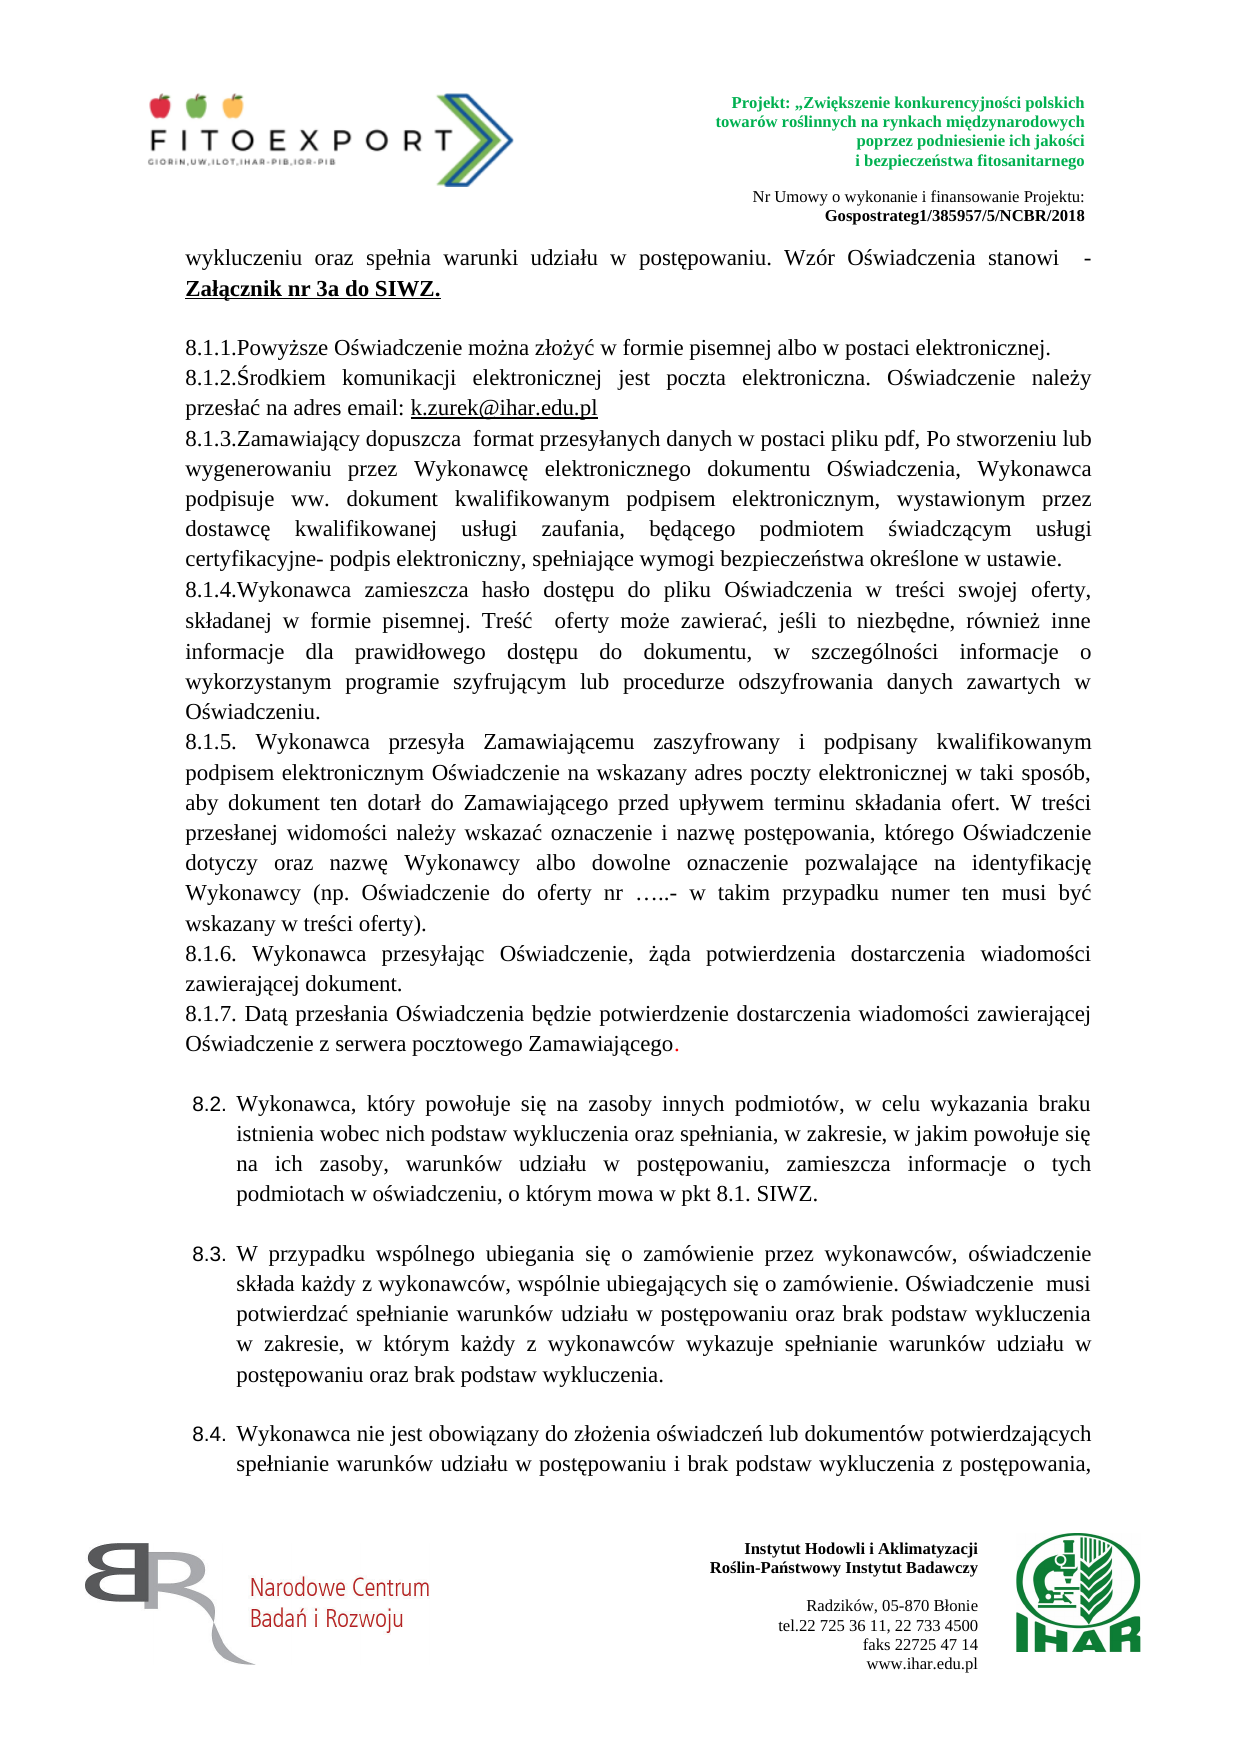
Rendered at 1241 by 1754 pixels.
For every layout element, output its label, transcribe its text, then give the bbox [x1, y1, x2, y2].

list W przypadku wspólnego ubiegania się o zamówienie przez wykonawców, oświadczenie składa każdy z wykonawców, wspólnie ubiegających się o zamówienie. Oświadczenie musi potwierdzać spełnianie warunków udziału w postępowaniu oraz brak podstaw wykluczenia w zakresie, w którym każdy z wykonawców wykazuje spełnianie warunków udziału w postępowaniu oraz brak podstaw wykluczenia. [192, 1240, 1093, 1387]
picture [1016, 1533, 1141, 1652]
list 8.1.2.Środkiem komunikacji elektronicznej jest poczta elektroniczna. Oświadczenie należy przesłać na adres email: k.zurek@ihar.edu.pl [185, 364, 1093, 421]
list 8.1.3.Zamawiający dopuszcza format przesyłanych danych w postaci pliku pdf, Po stworzeniu lub wygenerowaniu przez Wykonawcę elektronicznego dokumentu Oświadczenia, Wykonawca podpisuje ww. dokument kwalifikowanym podpisem elektronicznym, wystawionym przez dostawcę kwalifikowanej usługi zaufania, będącego podmiotem świadczącym usługi certyfikacyjne- podpis elektroniczny, spełniające wymogi bezpieczeństwa określone w ustawie. [185, 424, 1093, 572]
picture [85, 1543, 430, 1665]
list Wykonawca, który powołuje się na zasoby innych podmiotów, w celu wykazania braku istnienia wobec nich podstaw wykluczenia oraz spełniania, w zakresie, w jakim powołuje się na ich zasoby, warunków udziału w postępowaniu, zamieszcza informacje o tych podmiotach w oświadczeniu, o którym mowa w pkt 8.1. SIWZ. [192, 1090, 1093, 1207]
list 8.1.1.Powyższe Oświadczenie można złożyć w formie pisemnej albo w postaci elektronicznej. [185, 334, 1093, 360]
list 8.1.5. Wykonawca przesyła Zamawiającemu zaszyfrowany i podpisany kwalifikowanym podpisem elektronicznym Oświadczenie na wskazany adres poczty elektronicznej w taki sposób, aby dokument ten dotarł do Zamawiającego przed upływem terminu składania ofert. W treści przesłanej widomości należy wskazać oznaczenie i nazwę postępowania, którego Oświadczenie dotyczy oraz nazwę Wykonawcy albo dowolne oznaczenie pozwalające na identyfikację Wykonawcy (np. Oświadczenie do oferty nr …..- w takim przypadku numer ten musi być wskazany w treści oferty). [185, 728, 1093, 936]
picture [147, 92, 514, 187]
list 8.1.6. Wykonawca przesyłając Oświadczenie, żąda potwierdzenia dostarczenia wiadomości zawierającej dokument. [185, 940, 1093, 996]
list 8.1.7. Datą przesłania Oświadczenia będzie potwierdzenie dostarczenia wiadomości zawierającej Oświadczenie z serwera pocztowego Zamawiającego. [185, 1000, 1093, 1057]
list 8.1.4.Wykonawca zamieszcza hasło dostępu do pliku Oświadczenia w treści swojej oferty, składanej w formie pisemnej. Treść oferty może zawierać, jeśli to niezbędne, również inne informacje dla prawidłowego dostępu do dokumentu, w szczególności informacje o wykorzystanym programie szyfrującym lub procedurze odszyfrowania danych zawartych w Oświadczeniu. [185, 576, 1093, 724]
